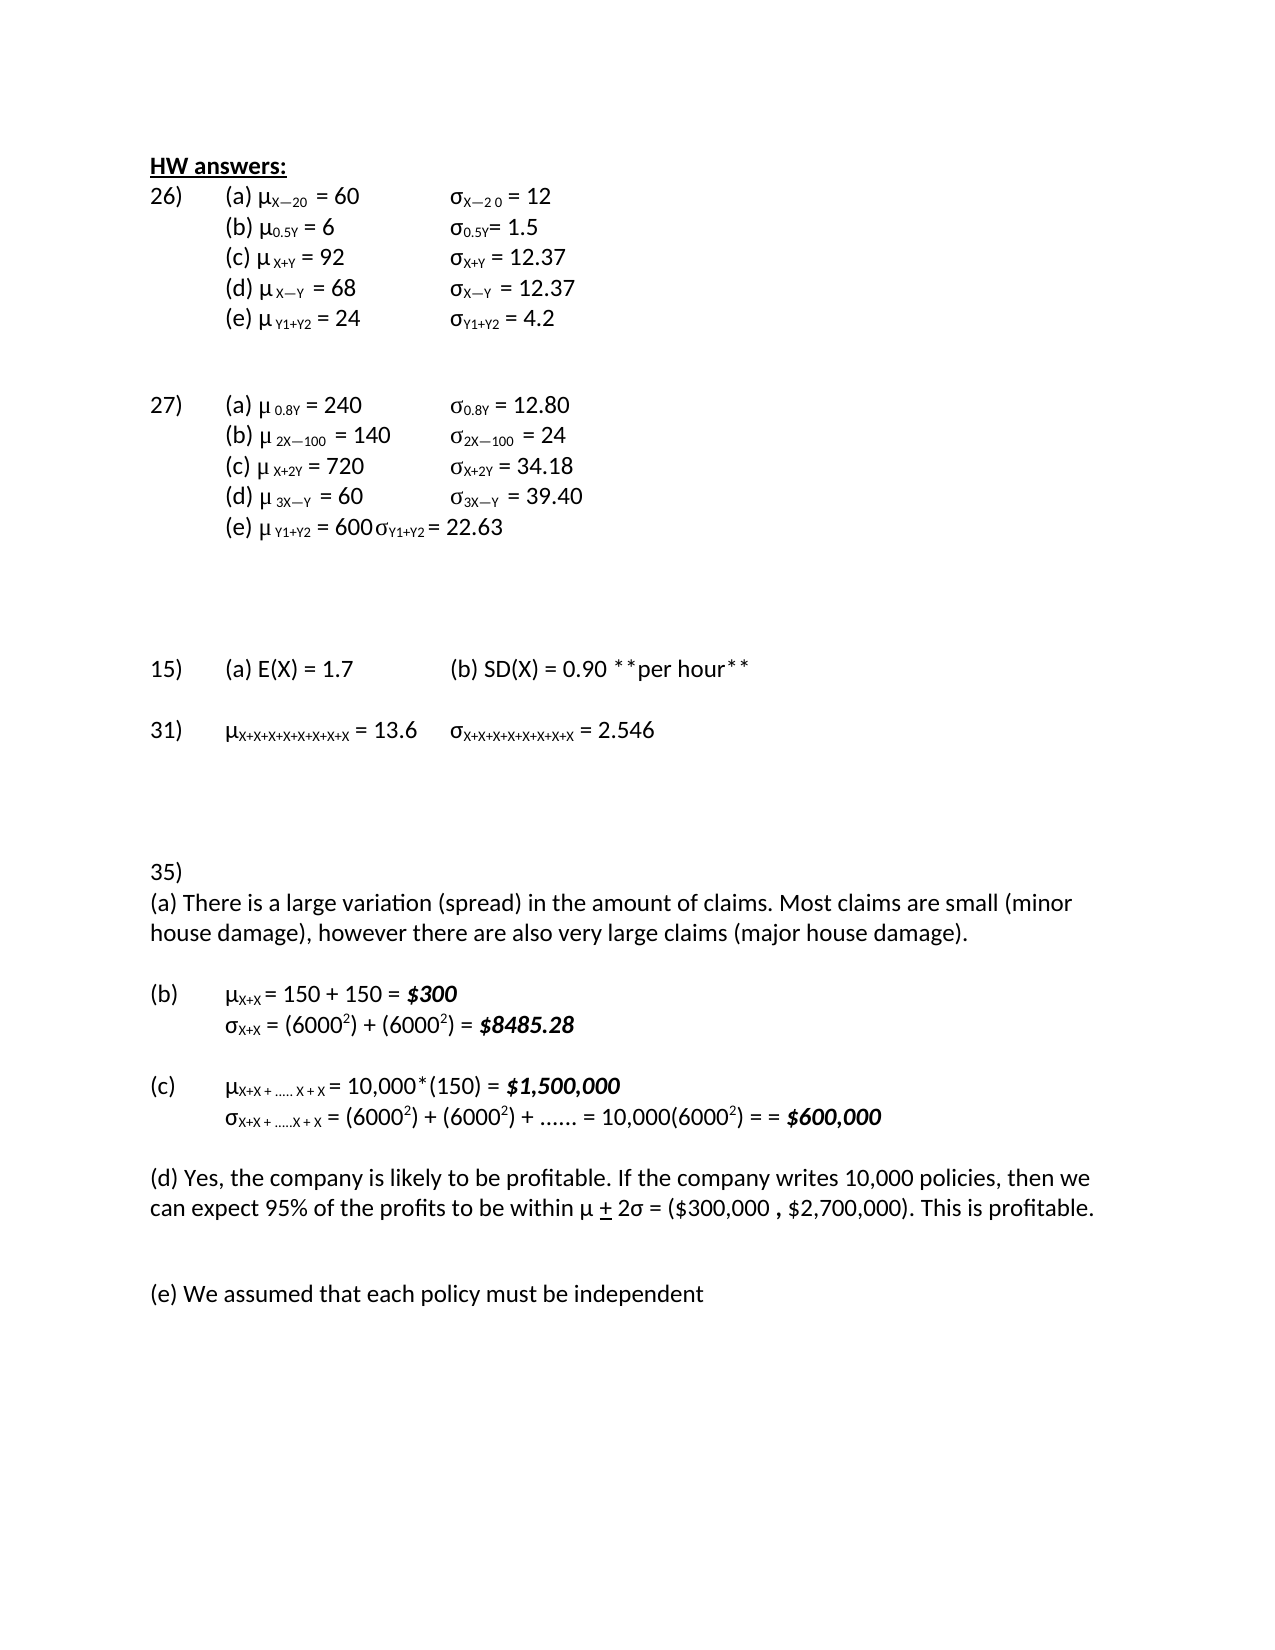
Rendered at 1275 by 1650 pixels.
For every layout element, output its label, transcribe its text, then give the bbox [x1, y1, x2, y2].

text (e) We assumed that each policy must be independent [150, 1278, 1125, 1309]
text (b) μX+X = 150 + 150 = $300 [150, 978, 1125, 1009]
text 15) (a) E(X) = 1.7 (b) SD(X) = 0.90 **per hour** [150, 653, 1125, 684]
text (c) μX+X + ..... X + X = 10,000*(150) = $1,500,000 [150, 1070, 1125, 1101]
text (d) μ X—Y = 68 σX—Y = 12.37 [225, 272, 1125, 303]
text (c) μ X+Y = 92 σX+Y = 12.37 [150, 242, 1125, 272]
text (e) μ Y1+Y2 = 24 σY1+Y2 = 4.2 [150, 303, 1125, 333]
text HW answers: [150, 150, 1125, 181]
text 26) (a) μX—20 = 60 σX—2 0 = 12 [150, 181, 1125, 211]
text (a) There is a large variation (spread) in the amount of claims. Most claims are small (minor house damage), however there are also very large claims (major house damage). [150, 887, 1125, 948]
text (c) μ X+2Y = 720 σX+2Y = 34.18 [150, 450, 1125, 481]
text (b) μ0.5Y = 6 σ0.5Y= 1.5 [150, 211, 1125, 242]
text 31) μX+X+X+X+X+X+X+X = 13.6 σX+X+X+X+X+X+X+X = 2.546 [150, 714, 1125, 745]
text (d) Yes, the company is likely to be profitable. If the company writes 10,000 policies, then we can expect 95% of the profits to be within μ + 2σ = ($300,000 , $2,700,000). This is profitable. [150, 1162, 1125, 1223]
text σX+X = (60002) + (60002) = $8485.28 [150, 1009, 1125, 1039]
text (d) μ 3X—Y = 60 σ3X—Y = 39.40 [150, 481, 1125, 511]
text 27) (a) μ 0.8Y = 240 σ0.8Y = 12.80 [150, 389, 1125, 419]
text (b) μ 2X—100 = 140 σ2X—100 = 24 [150, 419, 1125, 450]
text σX+X + .....X + X = (60002) + (60002) + ...... = 10,000(60002) = = $600,000 [150, 1101, 1125, 1131]
text 35) [150, 856, 1125, 887]
text (e) μ Y1+Y2 = 600 σY1+Y2 = 22.63 [150, 511, 1125, 542]
